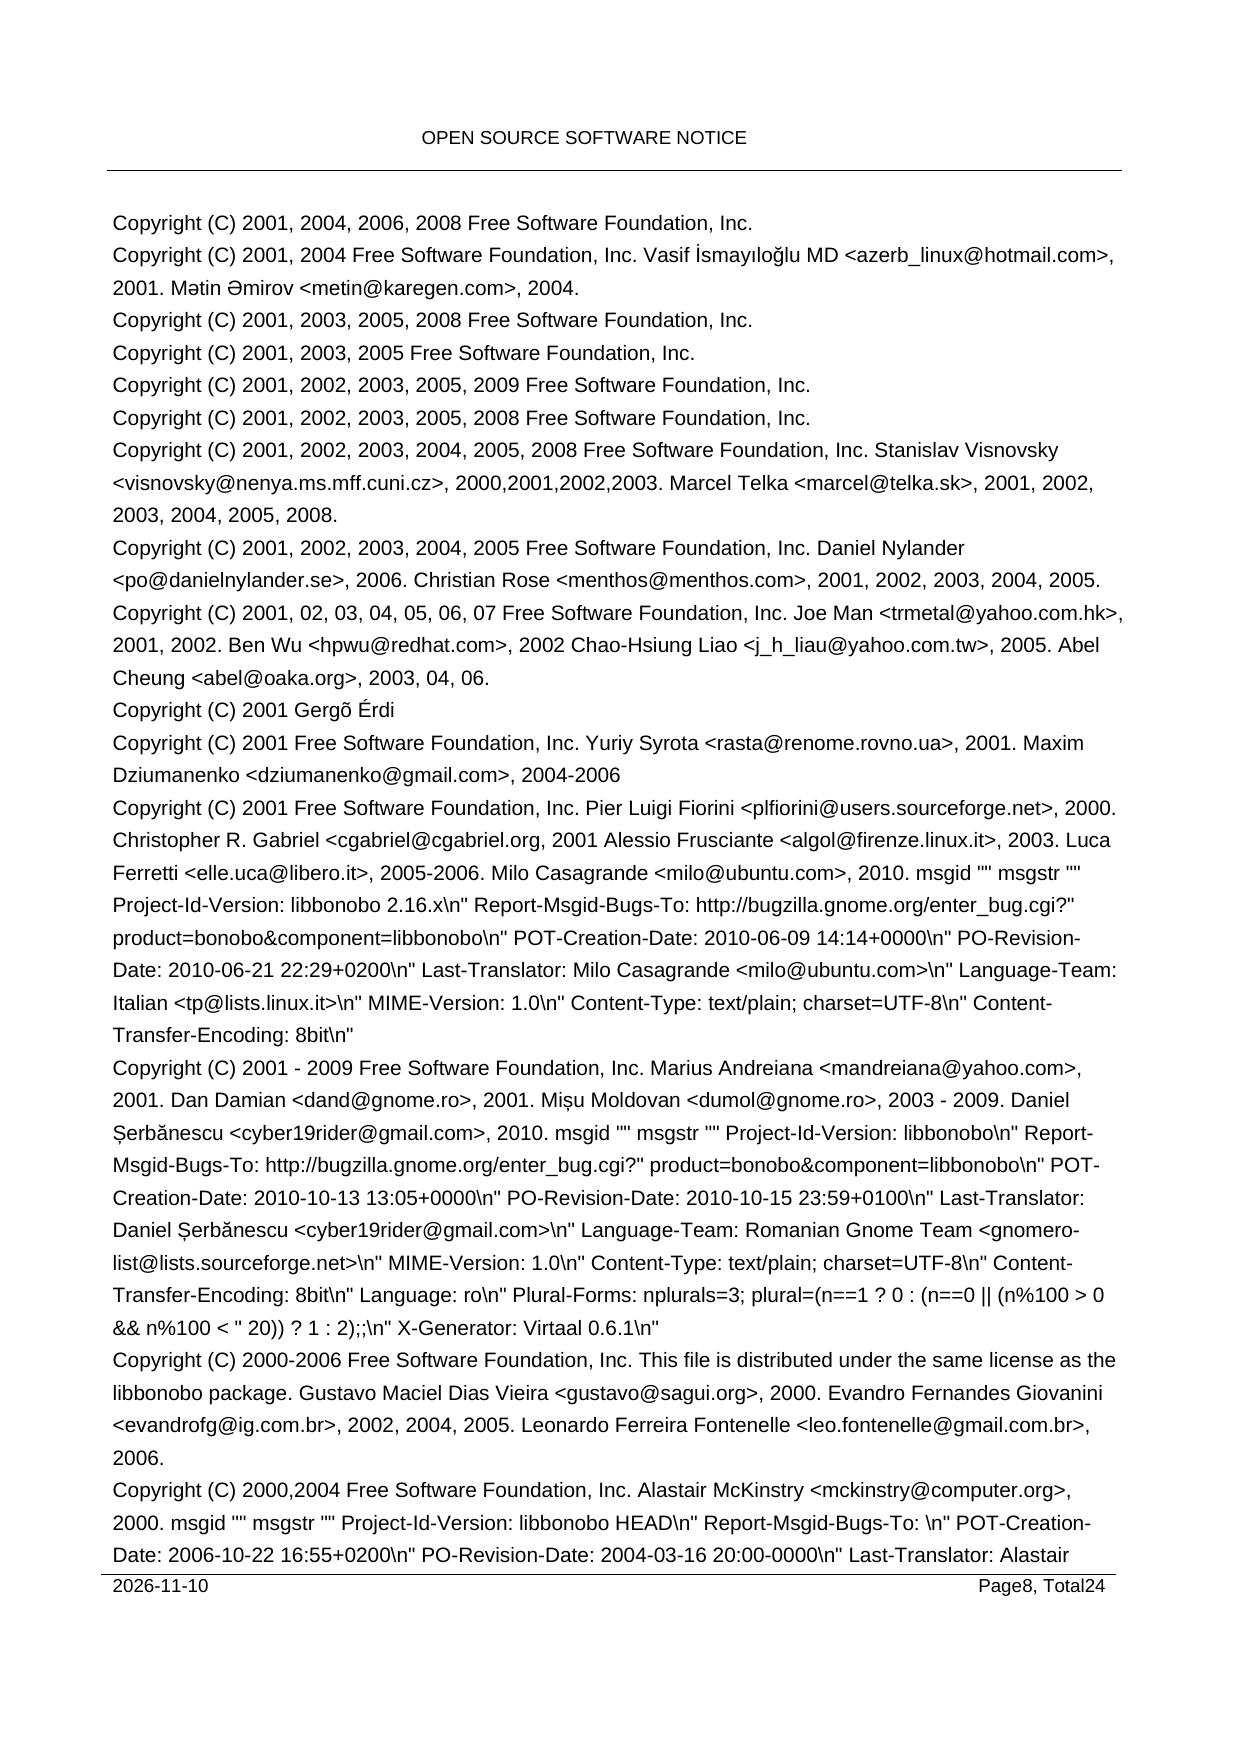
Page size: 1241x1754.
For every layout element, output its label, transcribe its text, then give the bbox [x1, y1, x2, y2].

text Copyright (C) 2001, 2004, 2006, 2008 Free Software Foundation, Inc. [112, 206, 1128, 239]
text Copyright (C) 2001, 2002, 2003, 2005, 2009 Free Software Foundation, Inc. [112, 369, 1128, 401]
text Copyright (C) 2001, 2002, 2003, 2004, 2005, 2008 Free Software Foundation, Inc. Stanislav Visnovsky <visnovsky@nenya.ms.mff.cuni.cz>, 2000,2001,2002,2003. Marcel Telka <marcel@telka.sk>, 2001, 2002, 2003, 2004, 2005, 2008. [112, 434, 1128, 531]
text Copyright (C) 2001, 02, 03, 04, 05, 06, 07 Free Software Foundation, Inc. Joe Man <trmetal@yahoo.com.hk>, 2001, 2002. Ben Wu <hpwu@redhat.com>, 2002 Chao-Hsiung Liao <j_h_liau@yahoo.com.tw>, 2005. Abel Cheung <abel@oaka.org>, 2003, 04, 06. [112, 596, 1128, 694]
text Copyright (C) 2001 Free Software Foundation, Inc. Pier Luigi Fiorini <plfiorini@users.sourceforge.net>, 2000. Christopher R. Gabriel <cgabriel@cgabriel.org, 2001 Alessio Frusciante <algol@firenze.linux.it>, 2003. Luca Ferretti <elle.uca@libero.it>, 2005-2006. Milo Casagrande <milo@ubuntu.com>, 2010. msgid "" msgstr "" Project-Id-Version: libbonobo 2.16.x\n" Report-Msgid-Bugs-To: http://bugzilla.gnome.org/enter_bug.cgi?" product=bonobo&component=libbonobo\n" POT-Creation-Date: 2010-06-09 14:14+0000\n" PO-Revision-Date: 2010-06-21 22:29+0200\n" Last-Translator: Milo Casagrande <milo@ubuntu.com>\n" Language-Team: Italian <tp@lists.linux.it>\n" MIME-Version: 1.0\n" Content-Type: text/plain; charset=UTF-8\n" Content-Transfer-Encoding: 8bit\n" [112, 791, 1128, 1051]
text Copyright (C) 2001 Free Software Foundation, Inc. Yuriy Syrota <rasta@renome.rovno.ua>, 2001. Maxim Dziumanenko <dziumanenko@gmail.com>, 2004-2006 [112, 726, 1128, 791]
text Copyright (C) 2001, 2002, 2003, 2005, 2008 Free Software Foundation, Inc. [112, 401, 1128, 434]
text Copyright (C) 2001 Gergõ Érdi [112, 694, 1128, 726]
text Copyright (C) 2001 - 2009 Free Software Foundation, Inc. Marius Andreiana <mandreiana@yahoo.com>, 2001. Dan Damian <dand@gnome.ro>, 2001. Mișu Moldovan <dumol@gnome.ro>, 2003 - 2009. Daniel Șerbănescu <cyber19rider@gmail.com>, 2010. msgid "" msgstr "" Project-Id-Version: libbonobo\n" Report-Msgid-Bugs-To: http://bugzilla.gnome.org/enter_bug.cgi?" product=bonobo&component=libbonobo\n" POT-Creation-Date: 2010-10-13 13:05+0000\n" PO-Revision-Date: 2010-10-15 23:59+0100\n" Last-Translator: Daniel Șerbănescu <cyber19rider@gmail.com>\n" Language-Team: Romanian Gnome Team <gnomero-list@lists.sourceforge.net>\n" MIME-Version: 1.0\n" Content-Type: text/plain; charset=UTF-8\n" Content-Transfer-Encoding: 8bit\n" Language: ro\n" Plural-Forms: nplurals=3; plural=(n==1 ? 0 : (n==0 || (n%100 > 0 && n%100 < " 20)) ? 1 : 2);;\n" X-Generator: Virtaal 0.6.1\n" [112, 1051, 1128, 1344]
text Copyright (C) 2000-2006 Free Software Foundation, Inc. This file is distributed under the same license as the libbonobo package. Gustavo Maciel Dias Vieira <gustavo@sagui.org>, 2000. Evandro Fernandes Giovanini <evandrofg@ig.com.br>, 2002, 2004, 2005. Leonardo Ferreira Fontenelle <leo.fontenelle@gmail.com.br>, 2006. [112, 1344, 1128, 1474]
text Copyright (C) 2001, 2003, 2005, 2008 Free Software Foundation, Inc. [112, 304, 1128, 336]
text Copyright (C) 2001, 2004 Free Software Foundation, Inc. Vasif İsmayıloğlu MD <azerb_linux@hotmail.com>, 2001. Mətin Əmirov <metin@karegen.com>, 2004. [112, 239, 1128, 304]
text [112, 1474, 1128, 1571]
text Copyright (C) 2001, 2003, 2005 Free Software Foundation, Inc. [112, 336, 1128, 369]
text Copyright (C) 2001, 2002, 2003, 2004, 2005 Free Software Foundation, Inc. Daniel Nylander <po@danielnylander.se>, 2006. Christian Rose <menthos@menthos.com>, 2001, 2002, 2003, 2004, 2005. [112, 531, 1128, 596]
